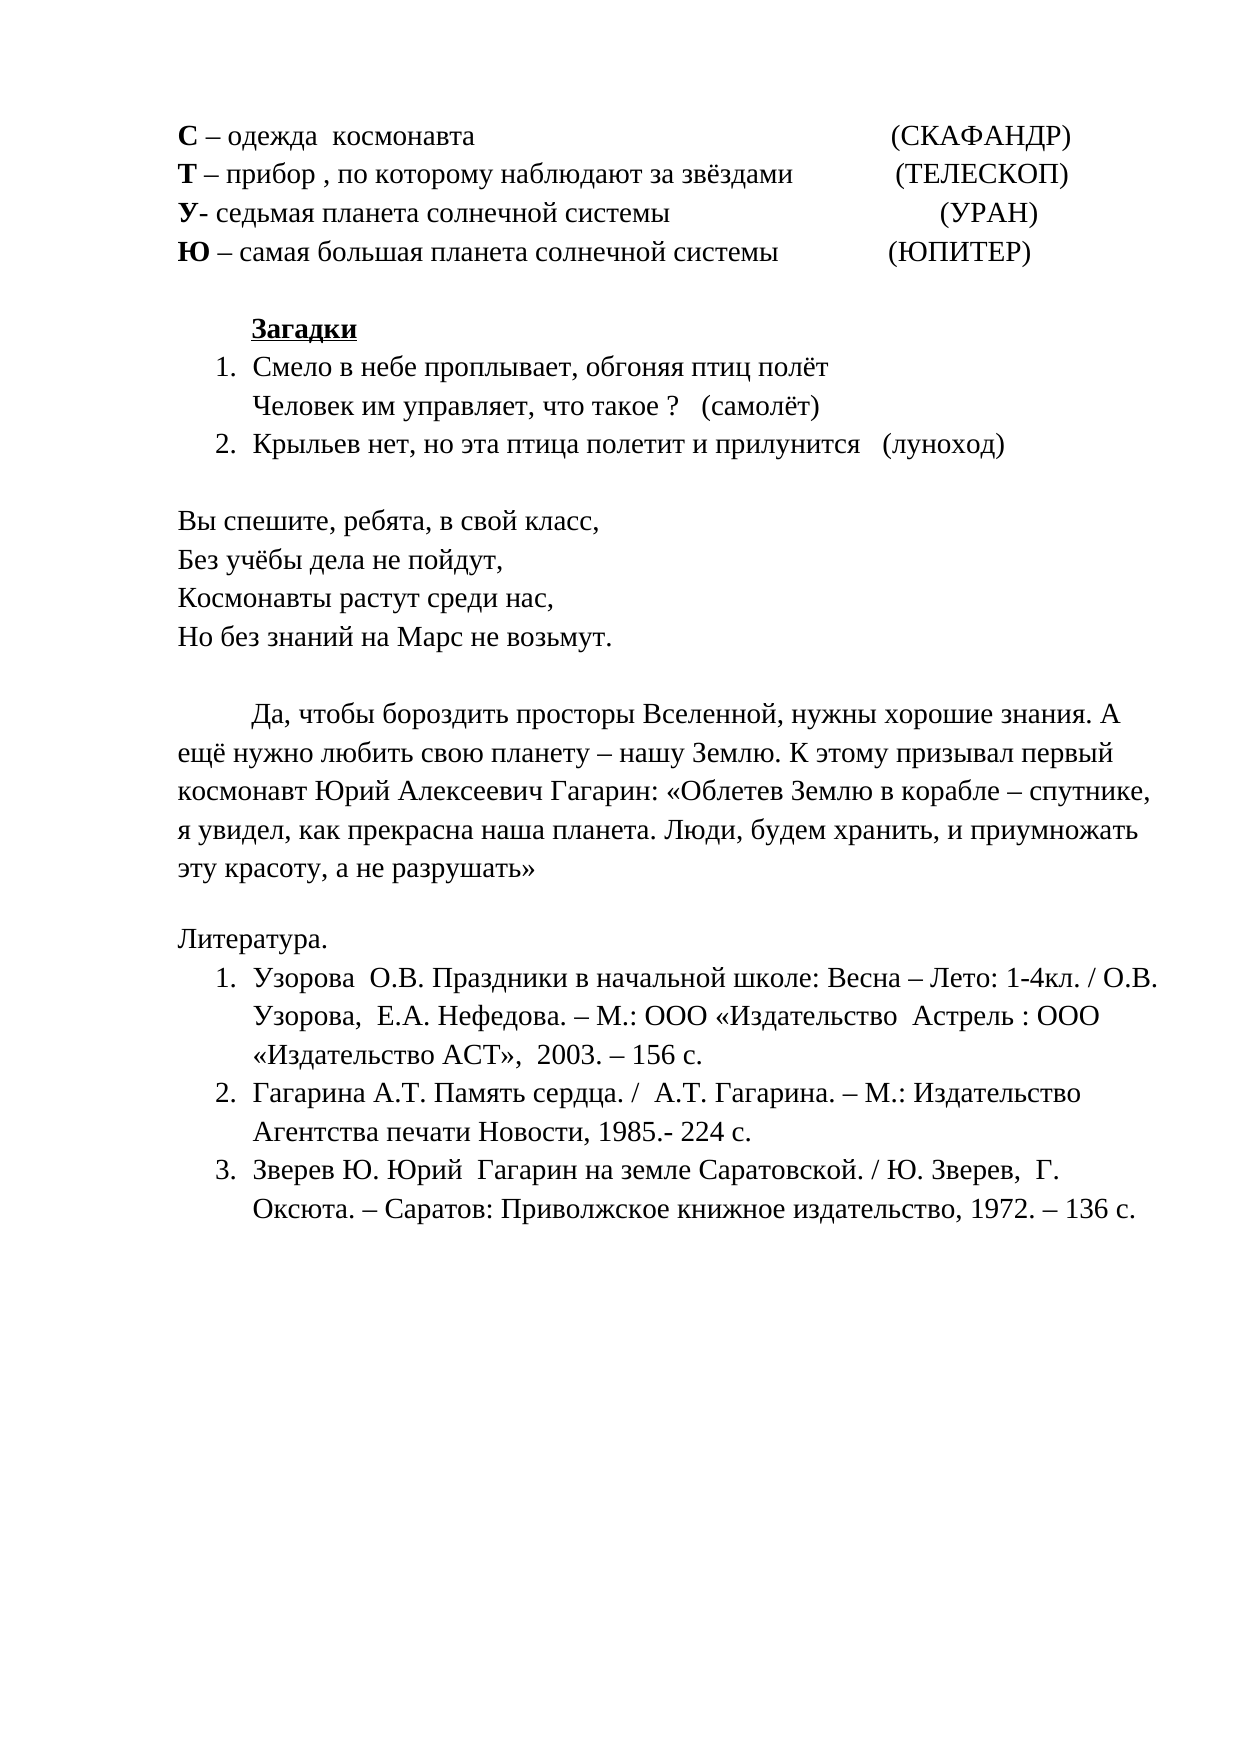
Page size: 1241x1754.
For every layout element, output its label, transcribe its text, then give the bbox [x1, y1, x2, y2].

text Литература. [177, 921, 1167, 955]
list Смело в небе проплывает, обгоняя птиц полёт [215, 349, 1167, 383]
text Без учёбы дела не пойдут, [177, 542, 1167, 576]
list Гагарина А.Т. Память сердца. / А.Т. Гагарина. – М.: Издательство Агентства печати Новости, 1985.- 224 с. [215, 1075, 1167, 1147]
text Загадки [177, 311, 1167, 344]
list Крыльев нет, но эта птица полетит и прилунится (луноход) [215, 426, 1167, 460]
list Узорова О.В. Праздники в начальной школе: Весна – Лето: 1-4кл. / О.В. Узорова, Е.А. Нефедова. – М.: ООО «Издательство Астрель : ООО «Издательство АСТ», 2003. – 156 с. [215, 960, 1167, 1070]
text Т – прибор , по которому наблюдают за звёздами (ТЕЛЕСКОП) [177, 157, 1167, 190]
text У- седьмая планета солнечной системы (УРАН) [177, 195, 1167, 229]
list Человек им управляет, что такое ? (самолёт) [252, 388, 1167, 421]
text Ю – самая большая планета солнечной системы (ЮПИТЕР) [177, 234, 1167, 267]
text Космонавты растут среди нас, [177, 581, 1167, 614]
text Но без знаний на Марс не возьмут. [177, 619, 1167, 653]
list Зверев Ю. Юрий Гагарин на земле Саратовской. / Ю. Зверев, Г. Оксюта. – Саратов: Приволжское книжное издательство, 1972. – 136 с. [215, 1152, 1167, 1224]
text С – одежда космонавта (СКАФАНДР) [177, 118, 1167, 152]
text Вы спешите, ребята, в свой класс, [177, 503, 1167, 537]
text Да, чтобы бороздить просторы Вселенной, нужны хорошие знания. А ещё нужно любить свою планету – нашу Землю. К этому призывал первый космонавт Юрий Алексеевич Гагарин: «Облетев Землю в корабле – спутнике, я увидел, как прекрасна наша планета. Люди, будем хранить, и приумножать эту красоту, а не разрушать» [177, 696, 1167, 884]
